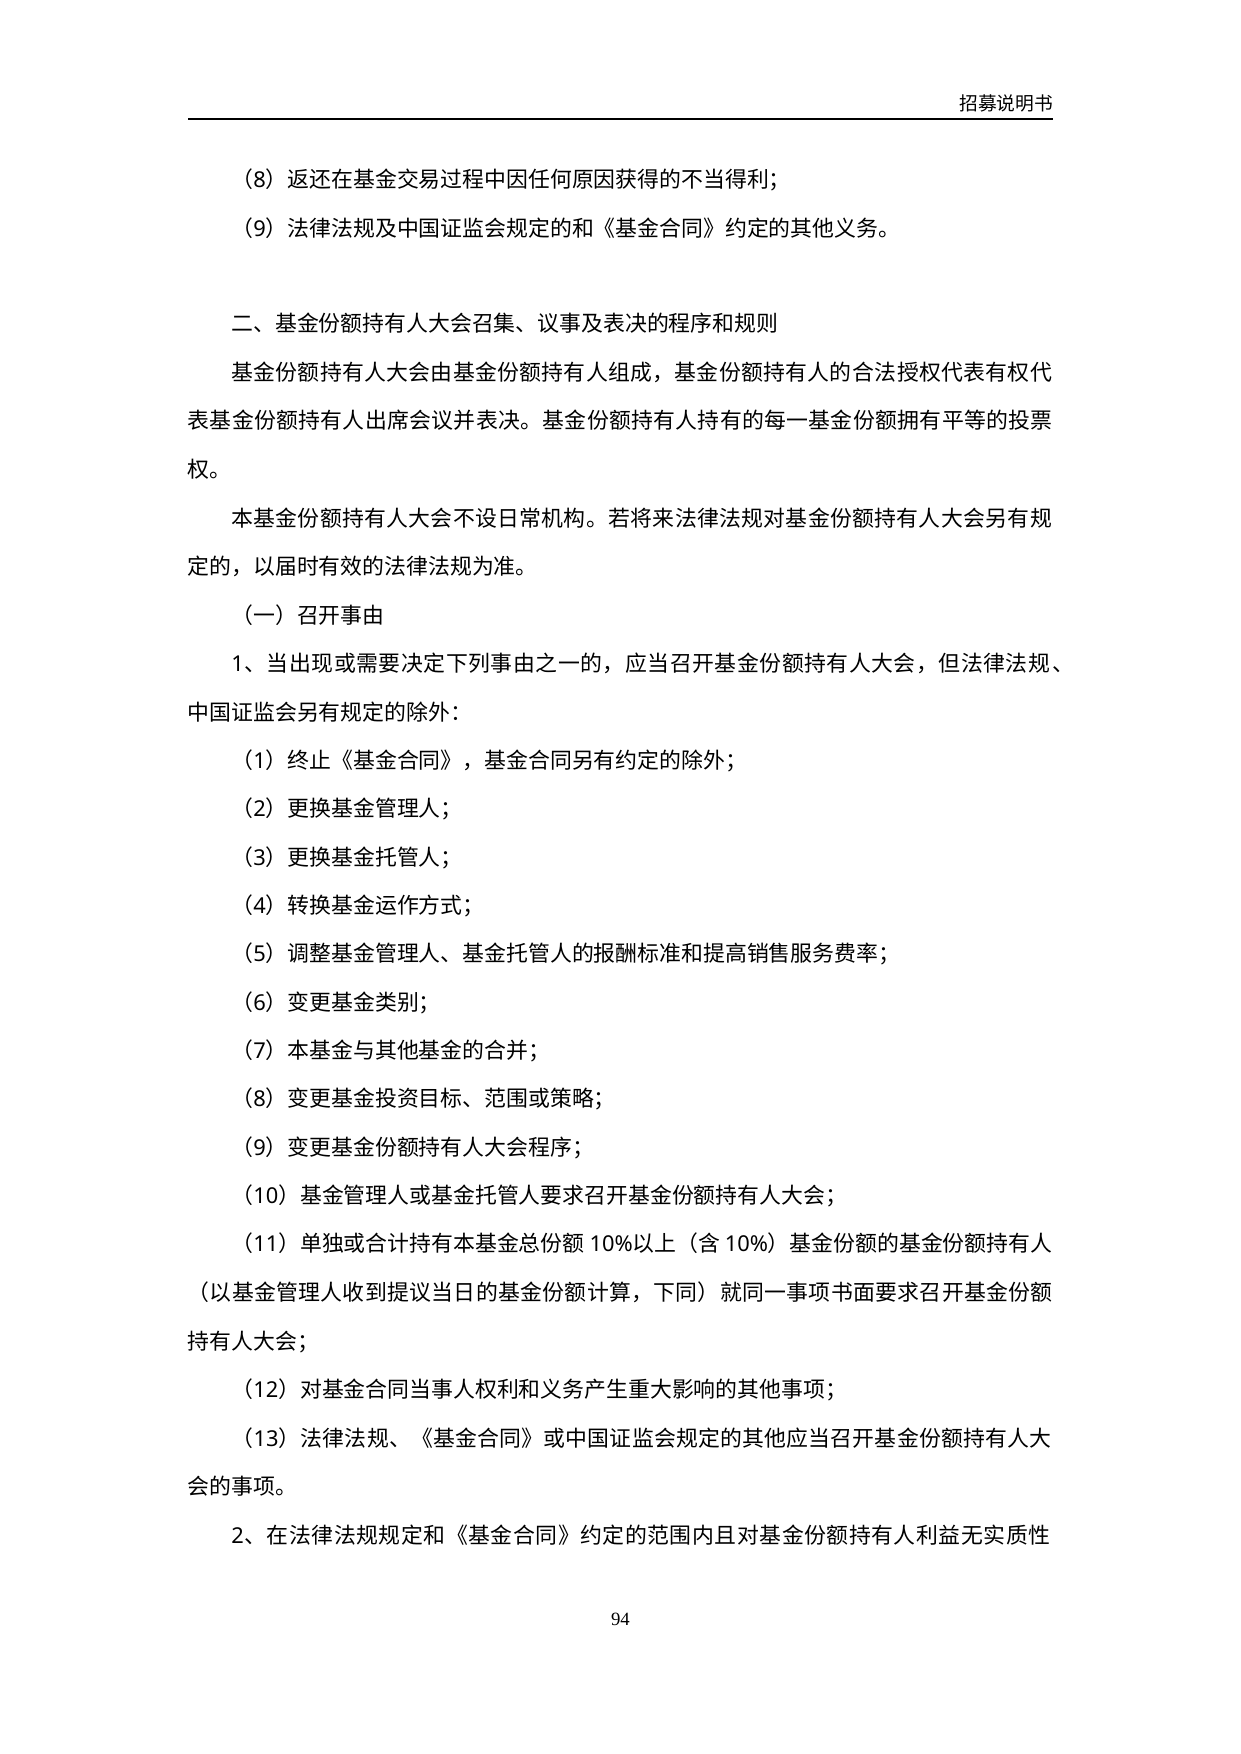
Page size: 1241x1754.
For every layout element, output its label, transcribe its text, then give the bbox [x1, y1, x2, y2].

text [187, 1517, 1053, 1550]
text （5）调整基金管理人、基金托管人的报酬标准和提高销售服务费率； [187, 936, 1053, 968]
text 二、基金份额持有人大会召集、议事及表决的程序和规则 [187, 306, 1053, 338]
text （3）更换基金托管人； [187, 839, 1053, 872]
text （一）召开事由 [187, 597, 1053, 630]
text （1）终止《基金合同》，基金合同另有约定的除外； [187, 743, 1053, 775]
text 基金份额持有人大会由基金份额持有人组成，基金份额持有人的合法授权代表有权代表基金份额持有人出席会议并表决。基金份额持有人持有的每一基金份额拥有平等的投票权。 [187, 354, 1053, 484]
text （8）返还在基金交易过程中因任何原因获得的不当得利； [187, 162, 1053, 194]
text （10）基金管理人或基金托管人要求召开基金份额持有人大会； [187, 1178, 1053, 1210]
text （6）变更基金类别； [187, 984, 1053, 1017]
text 本基金份额持有人大会不设日常机构。若将来法律法规对基金份额持有人大会另有规定的，以届时有效的法律法规为准。 [187, 500, 1053, 581]
text （7）本基金与其他基金的合并； [187, 1033, 1053, 1065]
text （8）变更基金投资目标、范围或策略； [187, 1081, 1053, 1113]
text （4）转换基金运作方式； [187, 888, 1053, 920]
text 1、当出现或需要决定下列事由之一的，应当召开基金份额持有人大会，但法律法规、中国证监会另有规定的除外： [187, 646, 1053, 727]
text （11）单独或合计持有本基金总份额10%以上（含10%）基金份额的基金份额持有人（以基金管理人收到提议当日的基金份额计算，下同）就同一事项书面要求召开基金份额持有人大会； [187, 1226, 1053, 1356]
text （13）法律法规、《基金合同》或中国证监会规定的其他应当召开基金份额持有人大会的事项。 [187, 1420, 1053, 1501]
text （9）变更基金份额持有人大会程序； [187, 1129, 1053, 1162]
text （12）对基金合同当事人权利和义务产生重大影响的其他事项； [187, 1372, 1053, 1404]
text （9）法律法规及中国证监会规定的和《基金合同》约定的其他义务。 [187, 210, 1053, 243]
text （2）更换基金管理人； [187, 791, 1053, 823]
